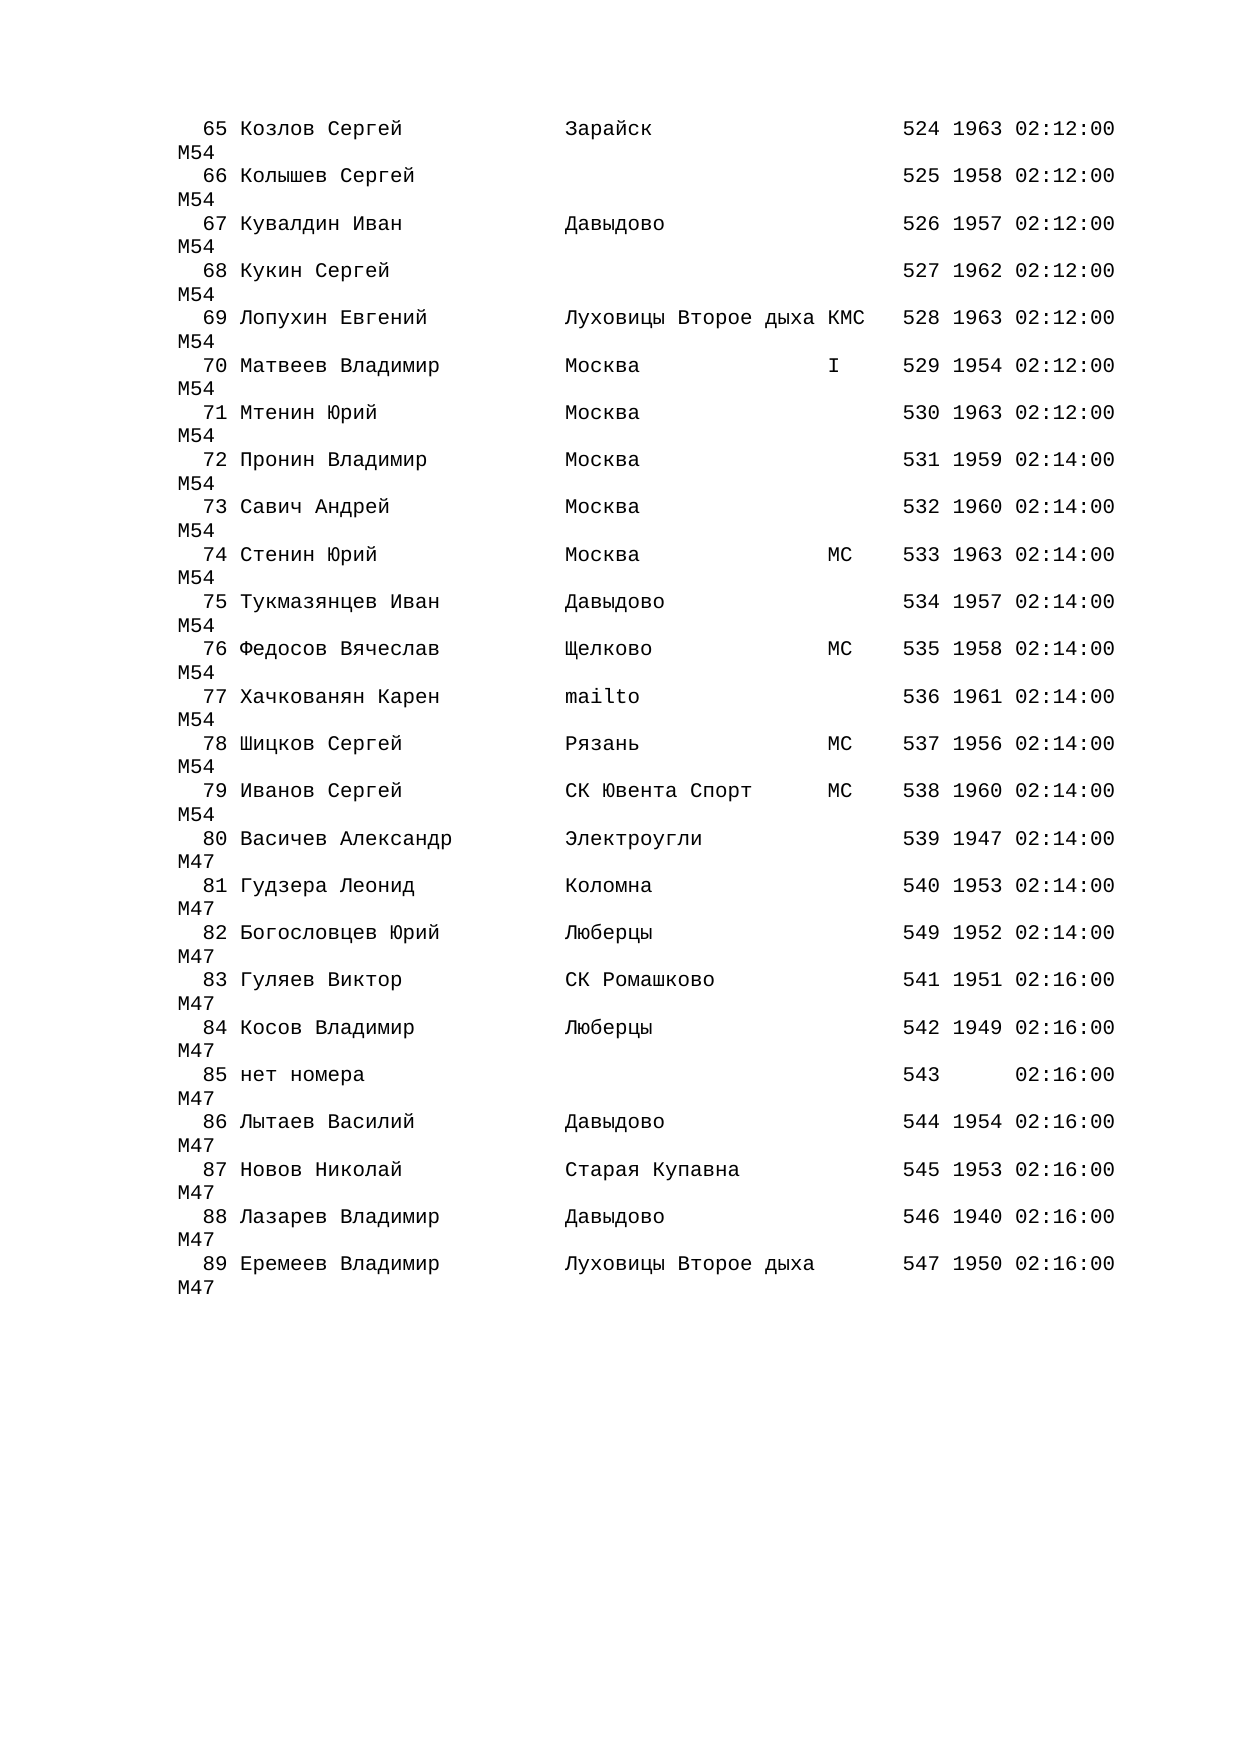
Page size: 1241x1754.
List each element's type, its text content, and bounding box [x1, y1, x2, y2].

text 70 Матвеев Владимир Москва I 529 1954 02:12:00 М54 [177, 354, 1152, 402]
text 75 Тукмазянцев Иван Давыдово 534 1957 02:14:00 М54 [177, 591, 1152, 638]
text 85 нет номера 543 02:16:00 М47 [177, 1064, 1152, 1111]
text 74 Стенин Юрий Москва МС 533 1963 02:14:00 М54 [177, 544, 1152, 591]
text 72 Пронин Владимир Москва 531 1959 02:14:00 М54 [177, 449, 1152, 496]
text 81 Гудзера Леонид Коломна 540 1953 02:14:00 М47 [177, 875, 1152, 922]
text 77 Хачкованян Карен mailto 536 1961 02:14:00 М54 [177, 686, 1152, 733]
text 88 Лазарев Владимир Давыдово 546 1940 02:16:00 М47 [177, 1206, 1152, 1253]
text 65 Козлов Сергей Зарайск 524 1963 02:12:00 М54 [177, 118, 1152, 165]
text 66 Колышев Сергей 525 1958 02:12:00 М54 [177, 165, 1152, 213]
text 76 Федосов Вячеслав Щелково МС 535 1958 02:14:00 М54 [177, 638, 1152, 686]
text 83 Гуляев Виктор СК Ромашково 541 1951 02:16:00 М47 [177, 969, 1152, 1017]
text 86 Лытаев Василий Давыдово 544 1954 02:16:00 М47 [177, 1111, 1152, 1158]
text 80 Васичев Александр Электроугли 539 1947 02:14:00 М47 [177, 827, 1152, 875]
text 87 Новов Николай Старая Купавна 545 1953 02:16:00 М47 [177, 1158, 1152, 1206]
text 84 Косов Владимир Люберцы 542 1949 02:16:00 М47 [177, 1017, 1152, 1064]
text 69 Лопухин Евгений Луховицы Второе дыха КМС 528 1963 02:12:00 М54 [177, 307, 1152, 354]
text 78 Шицков Сергей Рязань МС 537 1956 02:14:00 М54 [177, 733, 1152, 780]
text 71 Мтенин Юрий Москва 530 1963 02:12:00 М54 [177, 402, 1152, 449]
text 89 Еремеев Владимир Луховицы Второе дыха 547 1950 02:16:00 М47 [177, 1253, 1152, 1300]
text 73 Савич Андрей Москва 532 1960 02:14:00 М54 [177, 496, 1152, 544]
text 82 Богословцев Юрий Люберцы 549 1952 02:14:00 М47 [177, 922, 1152, 969]
text 68 Кукин Сергей 527 1962 02:12:00 М54 [177, 260, 1152, 307]
text 67 Кувалдин Иван Давыдово 526 1957 02:12:00 М54 [177, 213, 1152, 260]
text 79 Иванов Сергей СК Ювента Спорт МС 538 1960 02:14:00 М54 [177, 780, 1152, 827]
